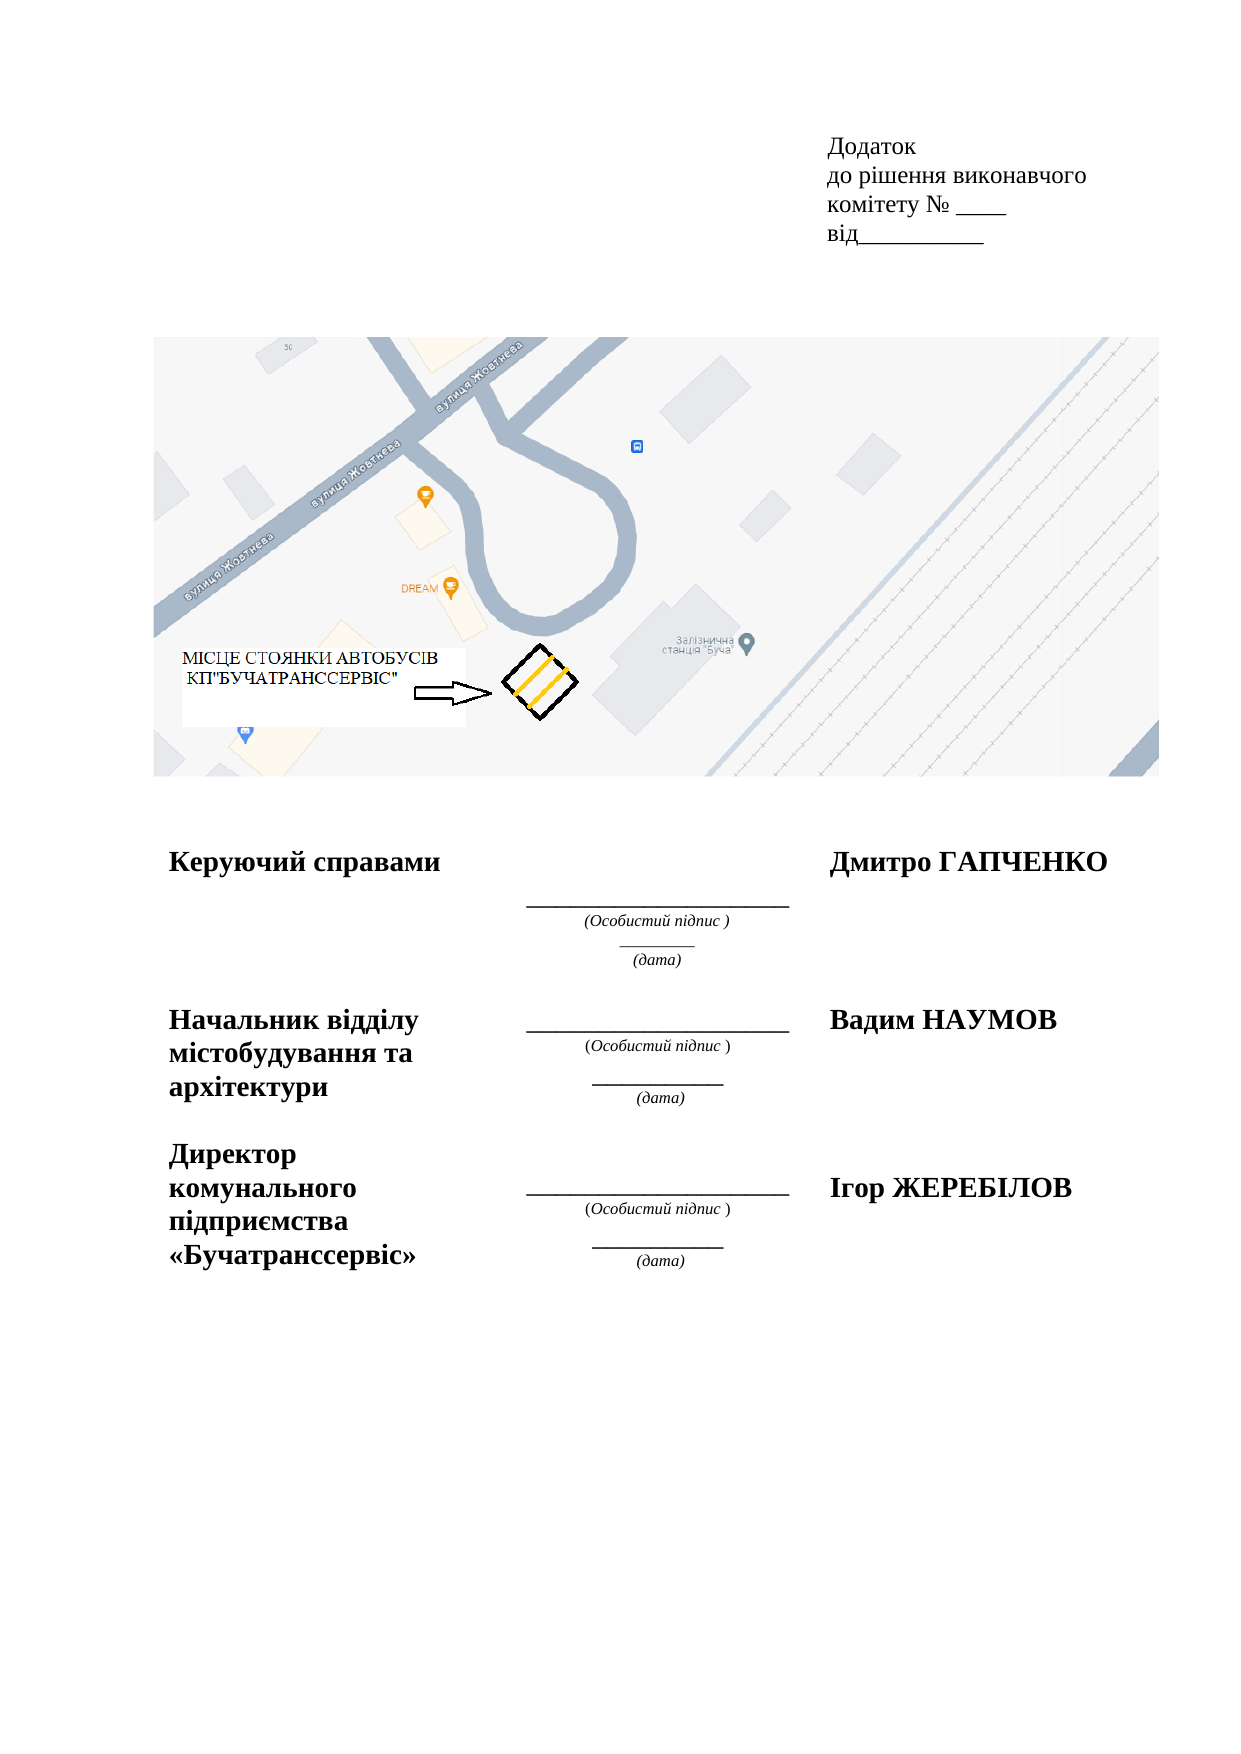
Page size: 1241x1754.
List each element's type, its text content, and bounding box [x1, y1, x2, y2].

text від__________ [827, 218, 1167, 246]
picture [153, 337, 1161, 777]
table_header Дмитро ГАПЧЕНКО [818, 844, 1186, 968]
table_cell Вадим НАУМОВ Ігор ЖЕРЕБІЛОВ [818, 969, 1186, 1289]
text до рішення виконавчого комітету № ____ [827, 160, 1167, 218]
text Додаток [177, 131, 1167, 160]
table_header __________________ (Особистий підпис ) _________ (дата) [497, 844, 818, 968]
table_cell __________________ (Особистий підпис ) _________ (дата) __________________ (Особистий підпис ) _________ (дата) [497, 969, 818, 1289]
table_cell Начальник відділу містобудування та архітектури Директор комунального підприємства «Бучатранссервіс» [158, 969, 497, 1289]
table_header Керуючий справами [158, 844, 497, 968]
